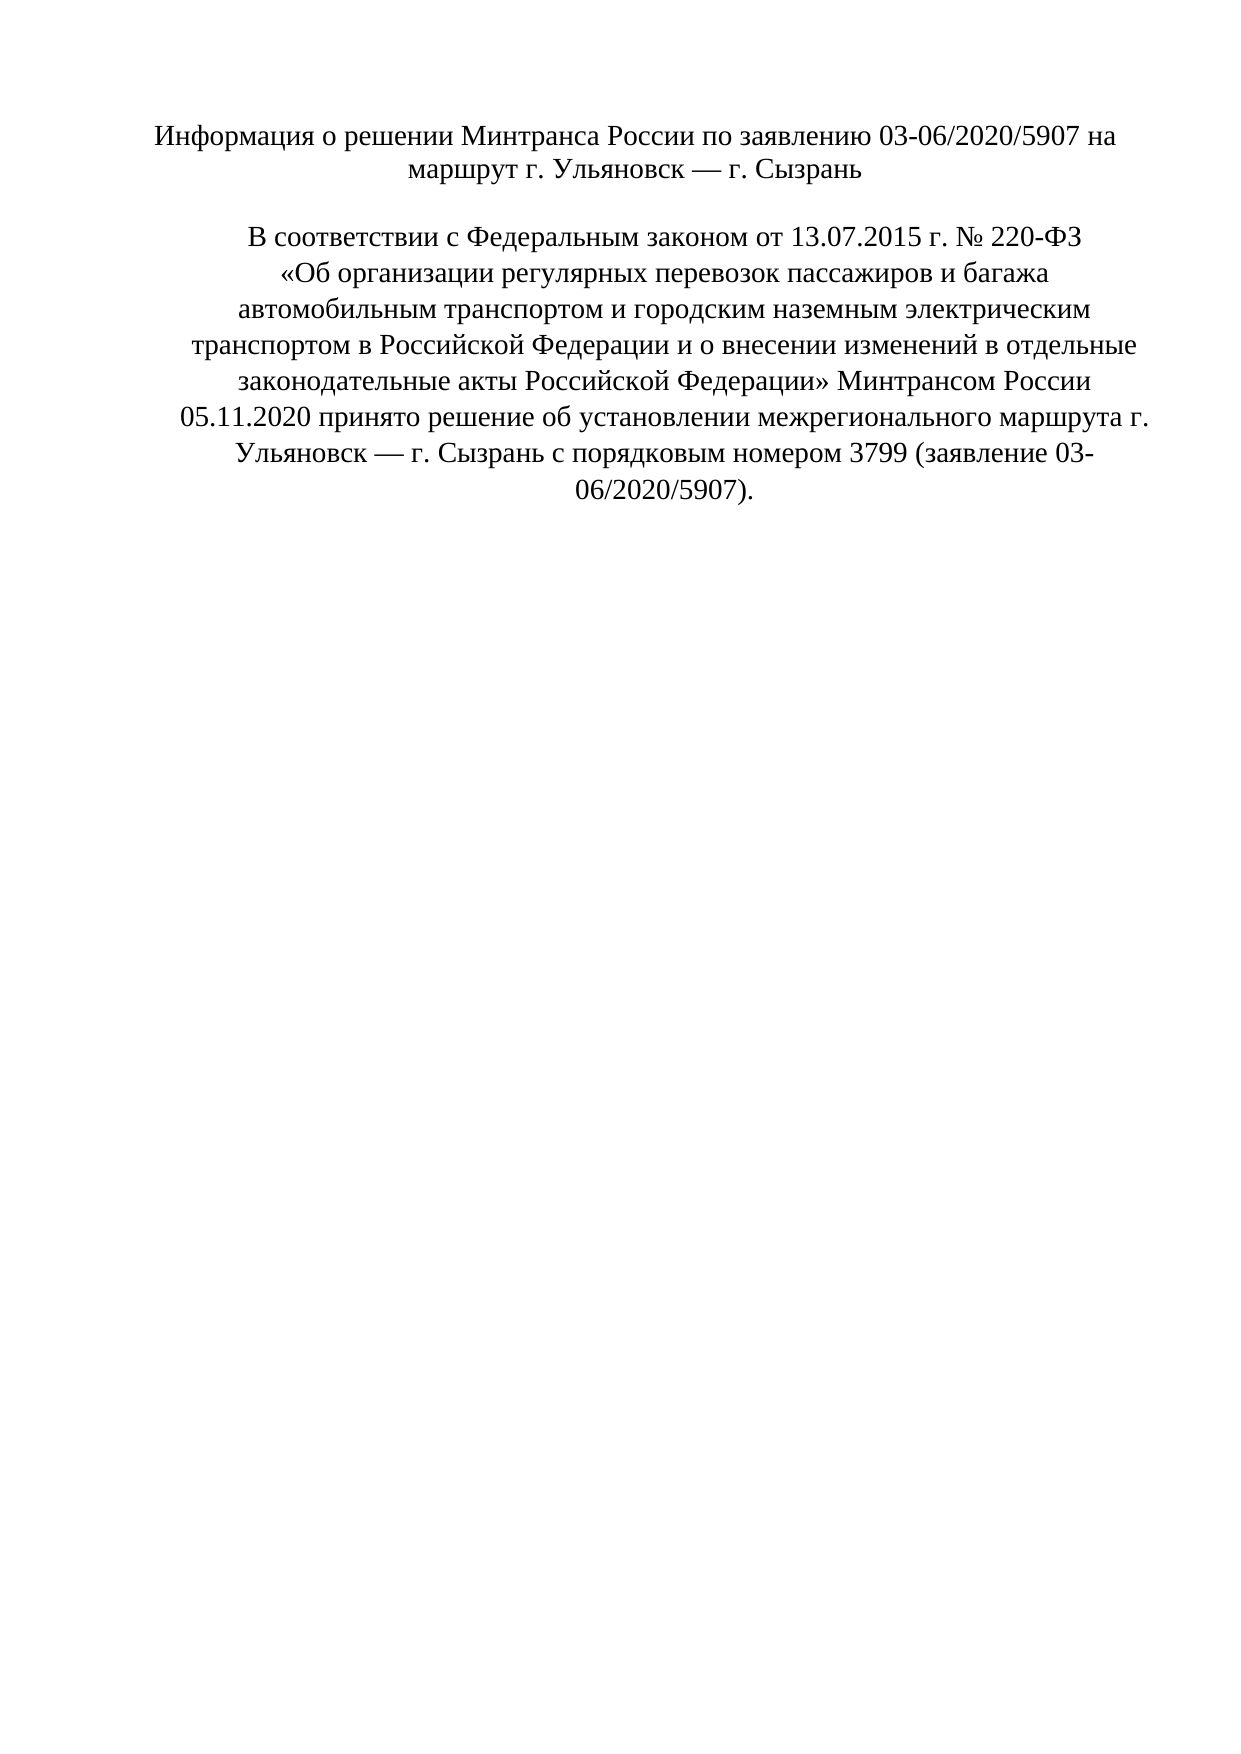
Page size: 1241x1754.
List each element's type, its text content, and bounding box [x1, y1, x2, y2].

text Информация о решении Минтранса России по заявлению 03-06/2020/5907 на маршрут г. Ульяновск — г. Сызрань [118, 118, 1152, 185]
text В соответствии с Федеральным законом от 13.07.2015 г. № 220-ФЗ «Об организации регулярных перевозок пассажиров и багажа автомобильным транспортом и городским наземным электрическим транспортом в Российской Федерации и о внесении изменений в отдельные законодательные акты Российской Федерации» Минтрансом России 05.11.2020 принято решение об установлении межрегионального маршрута г. Ульяновск — г. Сызрань с порядковым номером 3799 (заявление 03-06/2020/5907). [177, 219, 1152, 505]
